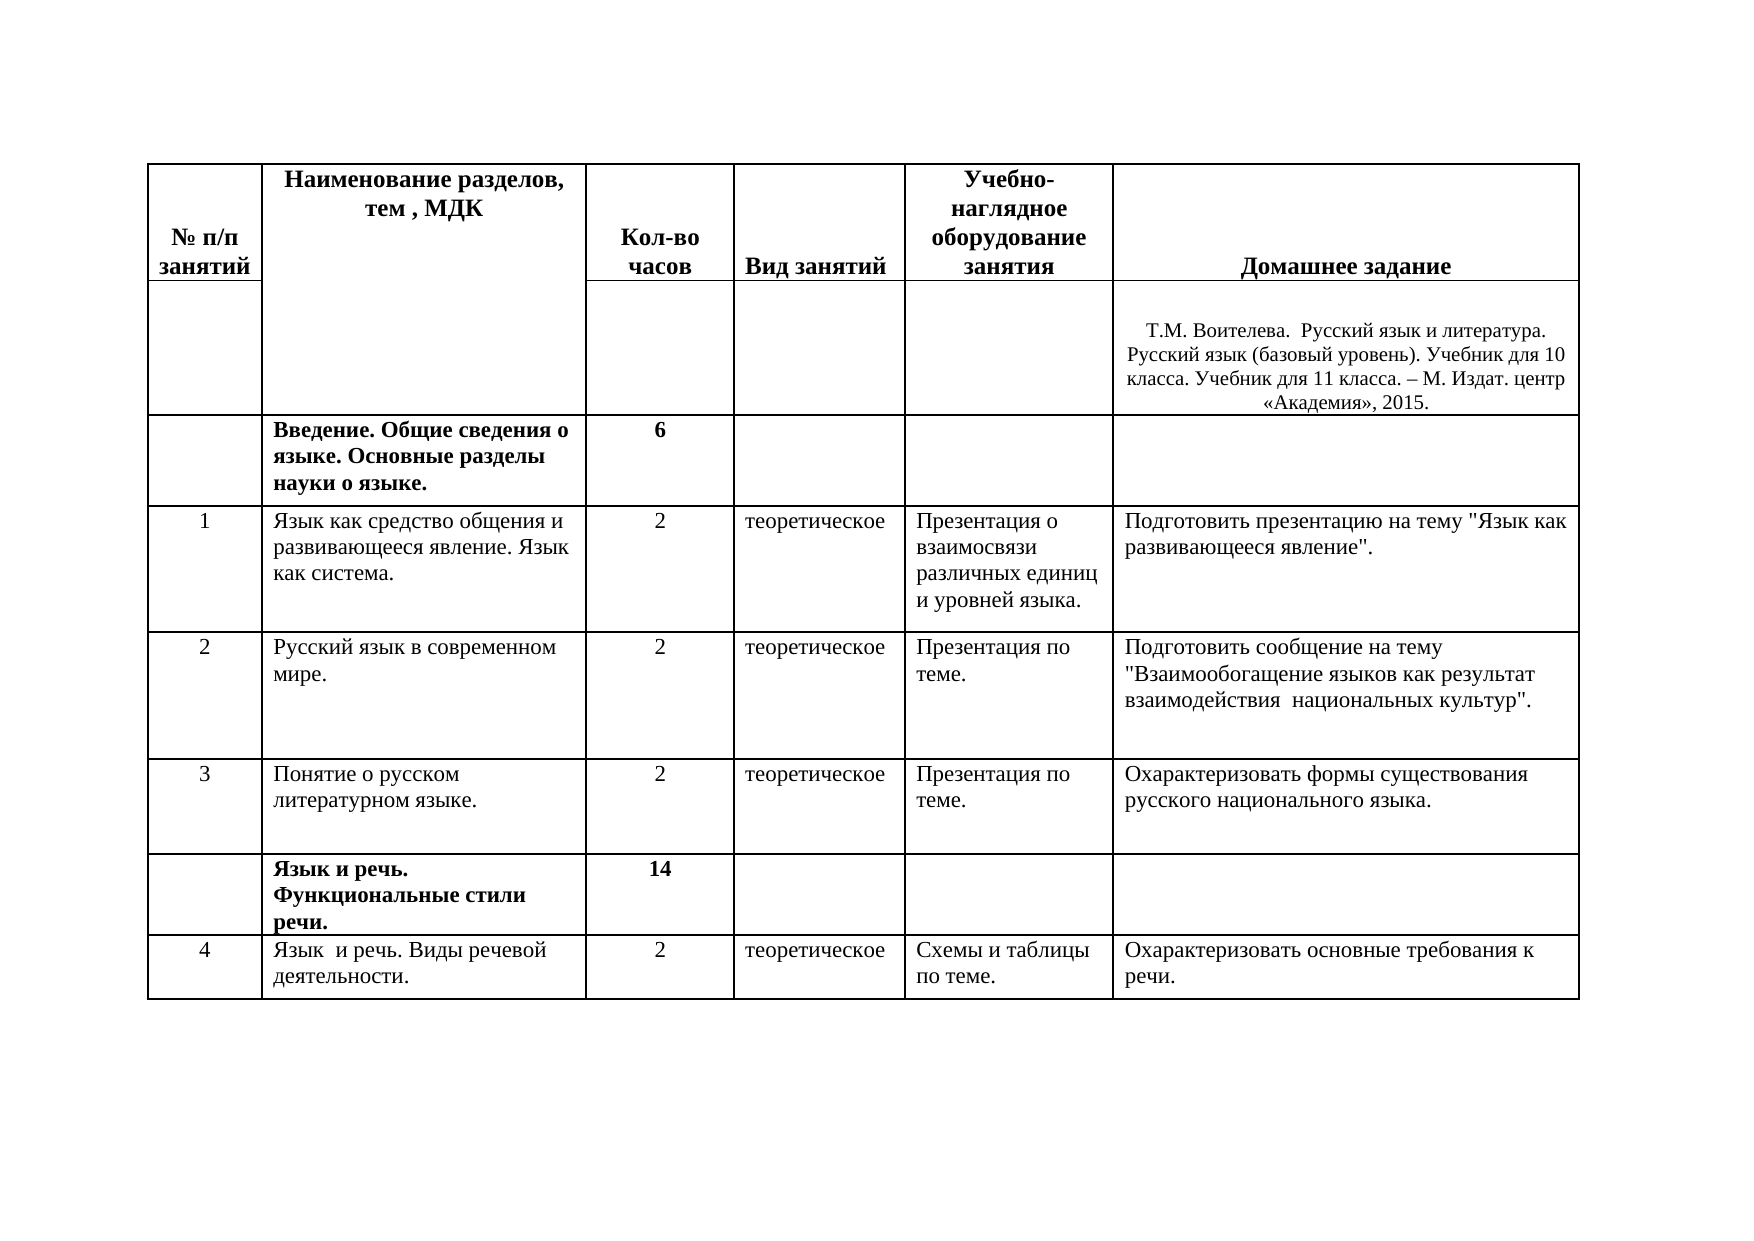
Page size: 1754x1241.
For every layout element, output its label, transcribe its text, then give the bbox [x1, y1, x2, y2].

table_cell 2 [587, 633, 733, 758]
table_cell 2 [587, 760, 733, 853]
table_cell 6 [587, 416, 733, 504]
table_header Домашнее задание [1114, 165, 1578, 279]
table_cell Русский язык в современном мире. [263, 633, 585, 758]
table_cell теоретическое [735, 760, 904, 853]
table_cell Схемы и таблицы по теме. [906, 936, 1112, 998]
table_header № п/п занятий [149, 165, 261, 279]
table_cell Охарактеризовать формы существования русского национального языка. [1114, 760, 1578, 853]
table_cell [1114, 855, 1578, 934]
table_cell [149, 416, 261, 504]
table_cell [587, 281, 733, 414]
table_header Наименование разделов, тем , МДК [263, 165, 585, 414]
table_cell [906, 281, 1112, 414]
table_cell Язык и речь. Виды речевой деятельности. [263, 936, 585, 998]
table_cell Т.М. Воителева. Русский язык и литература. Русский язык (базовый уровень). Учебник для 10 класса. Учебник для 11 класса. – М. Издат. центр «Академия», 2015. [1114, 281, 1578, 414]
table_cell [735, 416, 904, 504]
table_cell 2 [587, 936, 733, 998]
table_cell [906, 416, 1112, 504]
table_cell Презентация по теме. [906, 760, 1112, 853]
table_cell Охарактеризовать основные требования к речи. [1114, 936, 1578, 998]
table_cell Презентация о взаимосвязи различных единиц и уровней языка. [906, 507, 1112, 631]
table_cell [149, 855, 261, 934]
table_header Кол-во часов [587, 165, 733, 279]
table_cell Язык как средство общения и развивающееся явление. Язык как система. [263, 507, 585, 631]
table_cell теоретическое [735, 633, 904, 758]
table_cell [906, 855, 1112, 934]
table_cell Язык и речь. Функциональные стили речи. [263, 855, 585, 934]
table_cell Подготовить презентацию на тему "Язык как развивающееся явление". [1114, 507, 1578, 631]
table_header Учебно-наглядное оборудование занятия [906, 165, 1112, 279]
table_cell 14 [587, 855, 733, 934]
table_cell Введение. Общие сведения о языке. Основные разделы науки о языке. [263, 416, 585, 504]
table_cell [735, 281, 904, 414]
table_cell 2 [149, 633, 261, 758]
table_cell 4 [149, 936, 261, 998]
table_cell [1114, 416, 1578, 504]
table_cell [735, 855, 904, 934]
table_cell 3 [149, 760, 261, 853]
table_cell 2 [587, 507, 733, 631]
table_cell теоретическое [735, 507, 904, 631]
table_cell Презентация по теме. [906, 633, 1112, 758]
table_header Вид занятий [735, 165, 904, 279]
table_cell [149, 281, 261, 414]
table_cell Понятие о русском литературном языке. [263, 760, 585, 853]
table_cell 1 [149, 507, 261, 631]
table_cell теоретическое [735, 936, 904, 998]
table_cell Подготовить сообщение на тему "Взаимообогащение языков как результат взаимодействия национальных культур". [1114, 633, 1578, 758]
